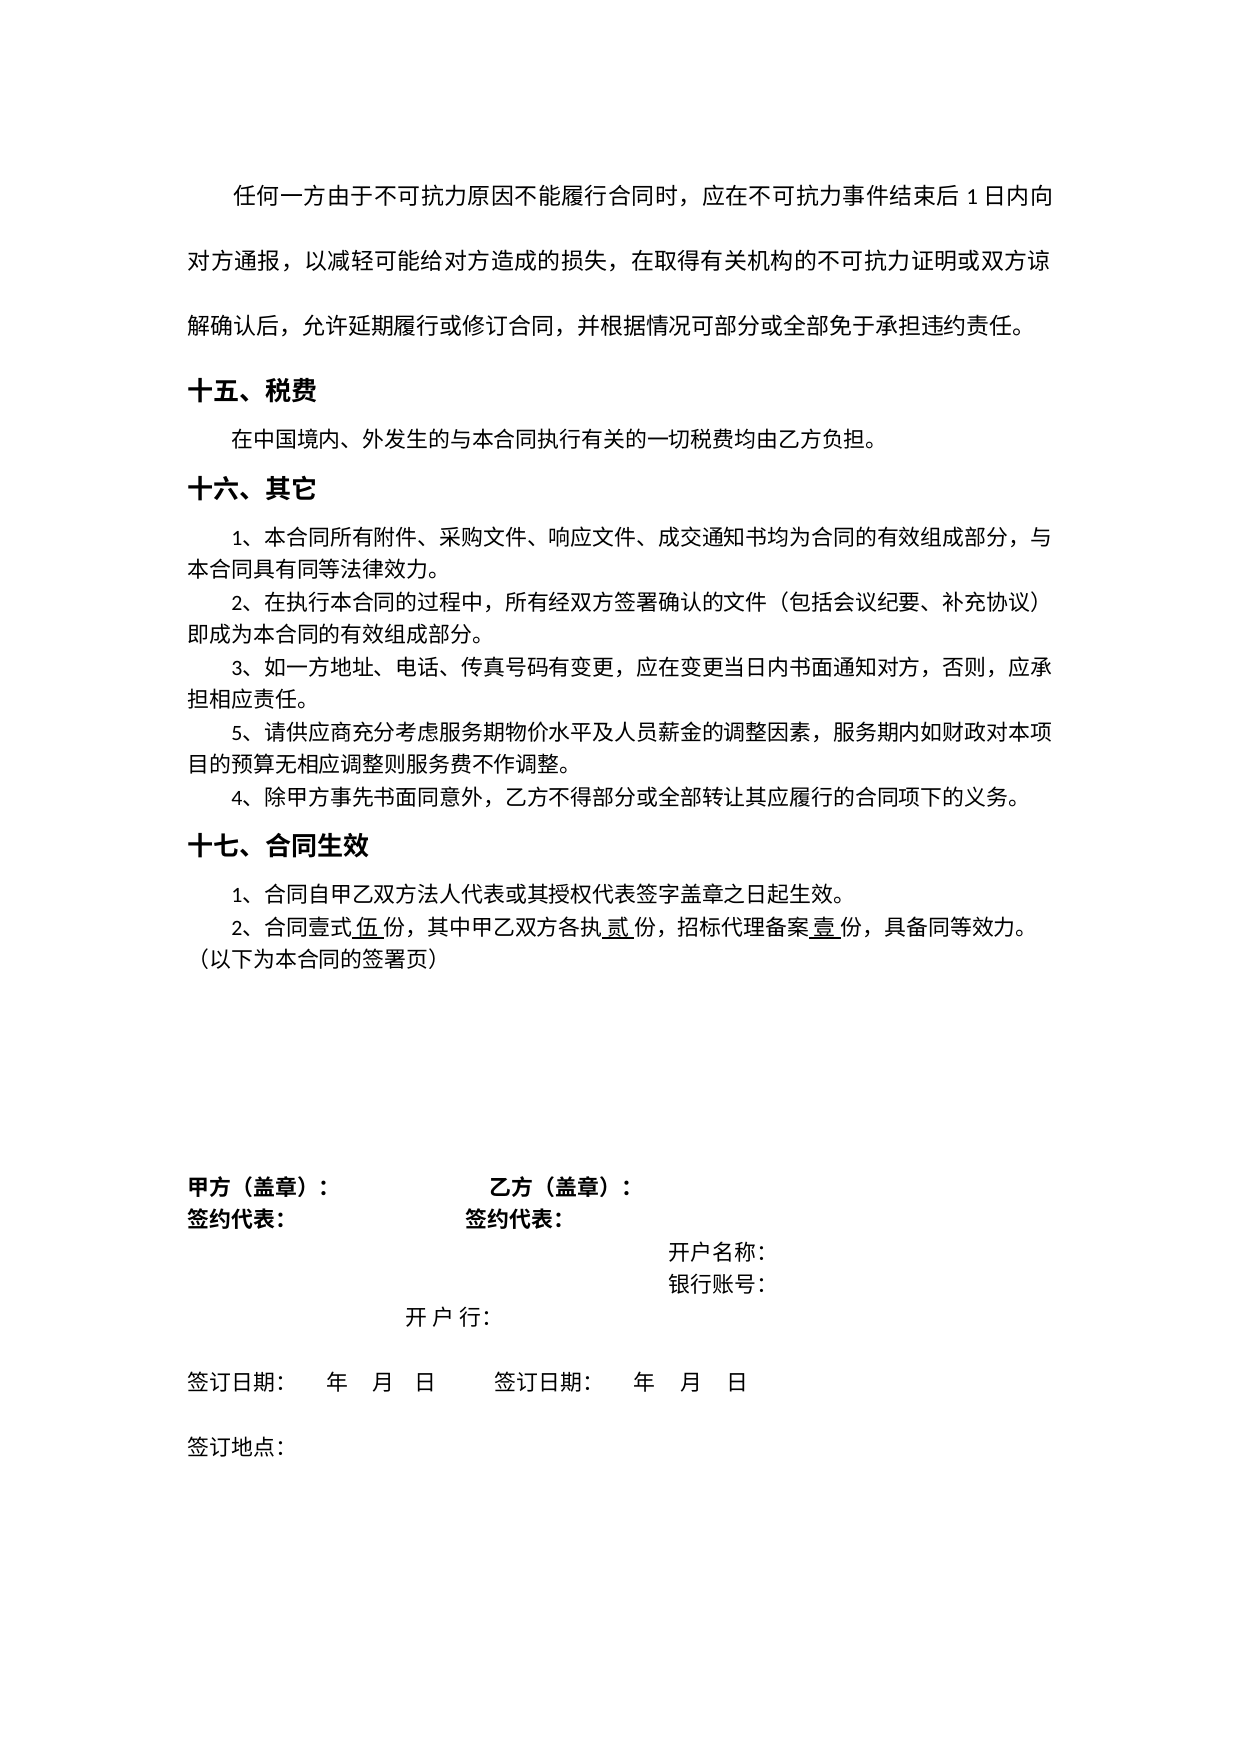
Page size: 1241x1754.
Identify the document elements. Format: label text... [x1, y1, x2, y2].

text 开户名称： [187, 1234, 1053, 1267]
text 4、除甲方事先书面同意外，乙方不得部分或全部转让其应履行的合同项下的义务。 [187, 779, 1053, 812]
text 1、本合同所有附件、采购文件、响应文件、成交通知书均为合同的有效组成部分，与本合同具有同等法律效力。 [187, 519, 1053, 584]
text （以下为本合同的签署页） [187, 942, 1053, 974]
text 十六、其它 [187, 454, 1053, 519]
text 5、请供应商充分考虑服务期物价水平及人员薪金的调整因素，服务期内如财政对本项目的预算无相应调整则服务费不作调整。 [187, 714, 1053, 779]
text 2、合同壹式 伍 份，其中甲乙双方各执 贰 份，招标代理备案 壹 份，具备同等效力。 [187, 909, 1053, 942]
text 十五、税费 [187, 357, 1053, 422]
text 开 户 行： [187, 1299, 1053, 1332]
text 任何一方由于不可抗力原因不能履行合同时，应在不可抗力事件结束后1日内向对方通报，以减轻可能给对方造成的损失，在取得有关机构的不可抗力证明或双方谅解确认后，允许延期履行或修订合同，并根据情况可部分或全部免于承担违约责任。 [187, 162, 1053, 357]
text 十七、合同生效 [187, 812, 1053, 877]
text 银行账号： [187, 1267, 1053, 1299]
text 1、合同自甲乙双方法人代表或其授权代表签字盖章之日起生效。 [187, 877, 1053, 909]
text 甲方（盖章）： 乙方（盖章）： [187, 1169, 1053, 1202]
text 2、在执行本合同的过程中，所有经双方签署确认的文件（包括会议纪要、补充协议）即成为本合同的有效组成部分。 [187, 584, 1053, 649]
text 3、如一方地址、电话、传真号码有变更，应在变更当日内书面通知对方，否则，应承担相应责任。 [187, 649, 1053, 714]
text 在中国境内、外发生的与本合同执行有关的一切税费均由乙方负担。 [187, 422, 1053, 454]
text 签订日期： 年 月 日 签订日期： 年 月 日 [187, 1364, 1053, 1397]
text 签订地点： [187, 1429, 1053, 1462]
text 签约代表： 签约代表： [187, 1202, 1053, 1234]
